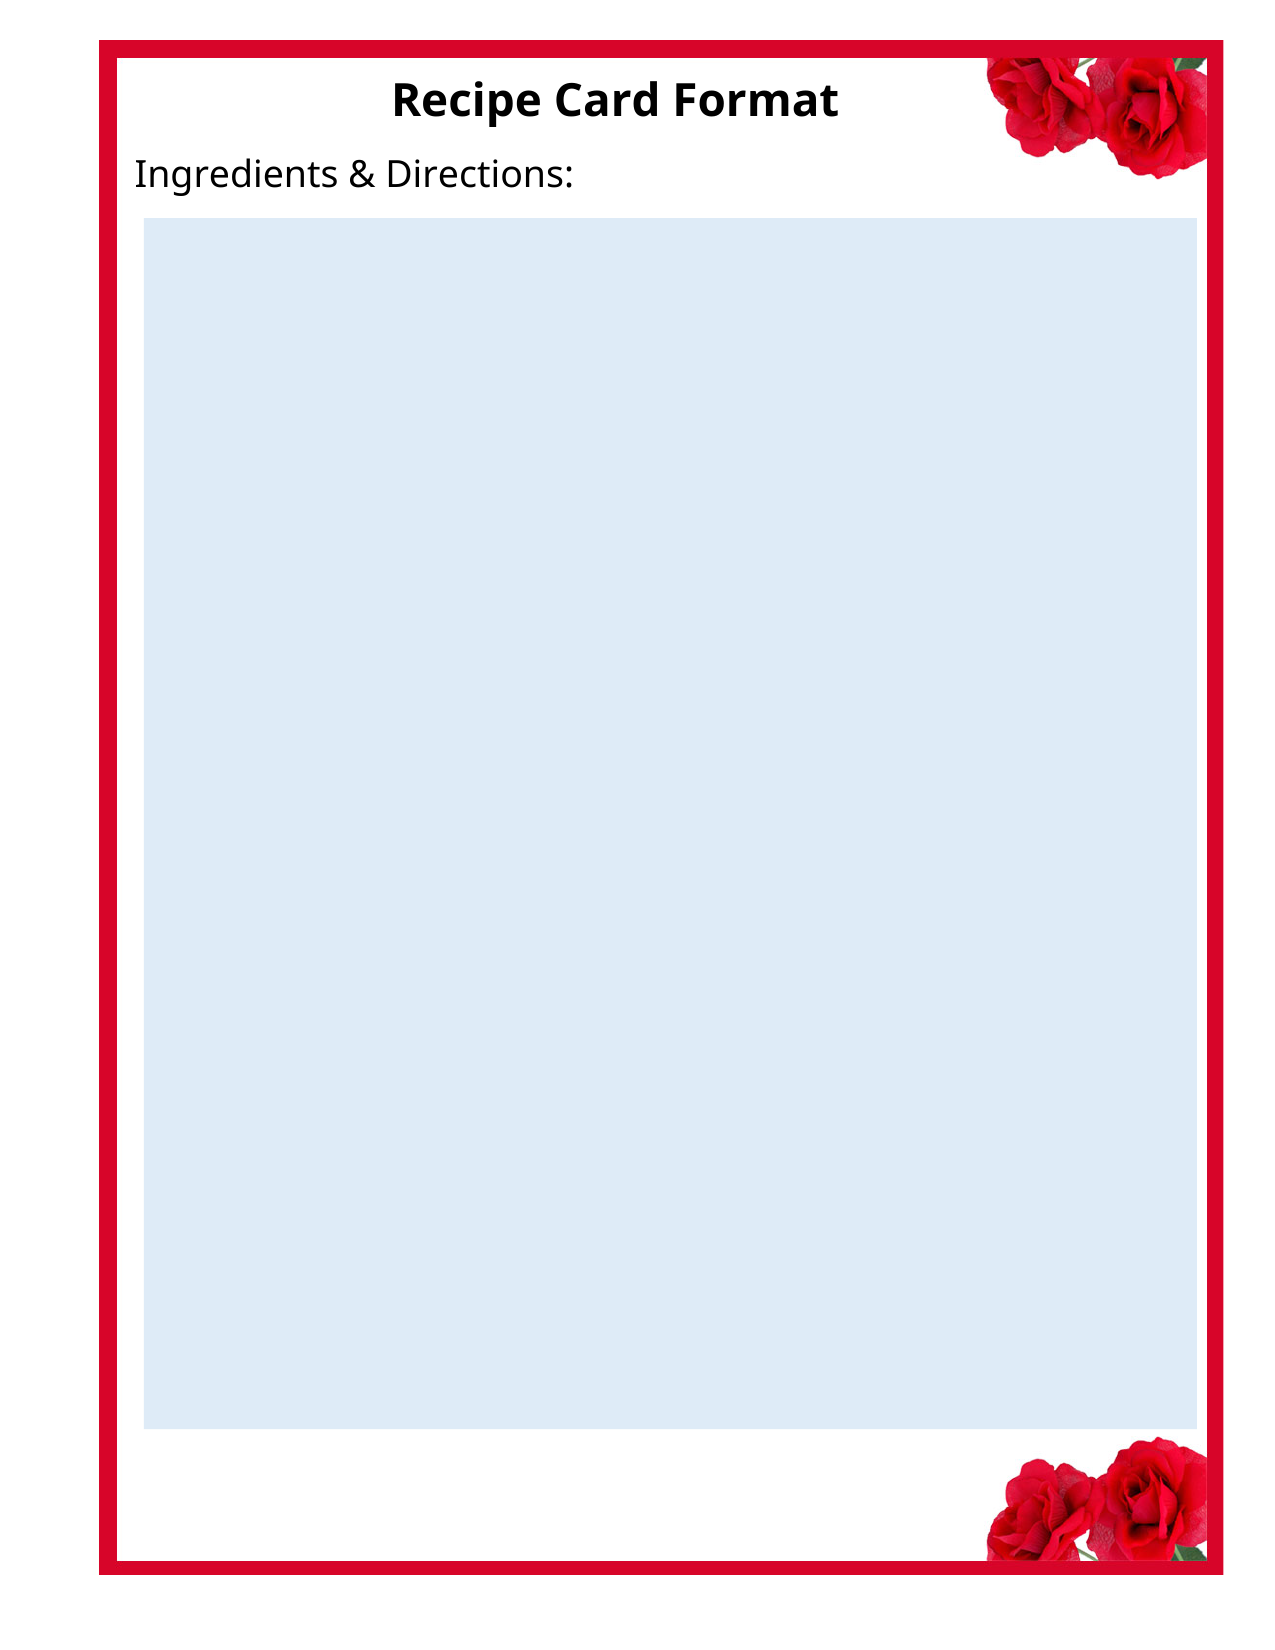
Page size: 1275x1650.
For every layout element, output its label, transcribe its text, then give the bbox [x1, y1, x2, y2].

subtitle Recipe Card Format [134, 67, 1096, 129]
picture [37, 40, 1224, 1575]
text Ingredients & Directions: [134, 148, 1096, 199]
